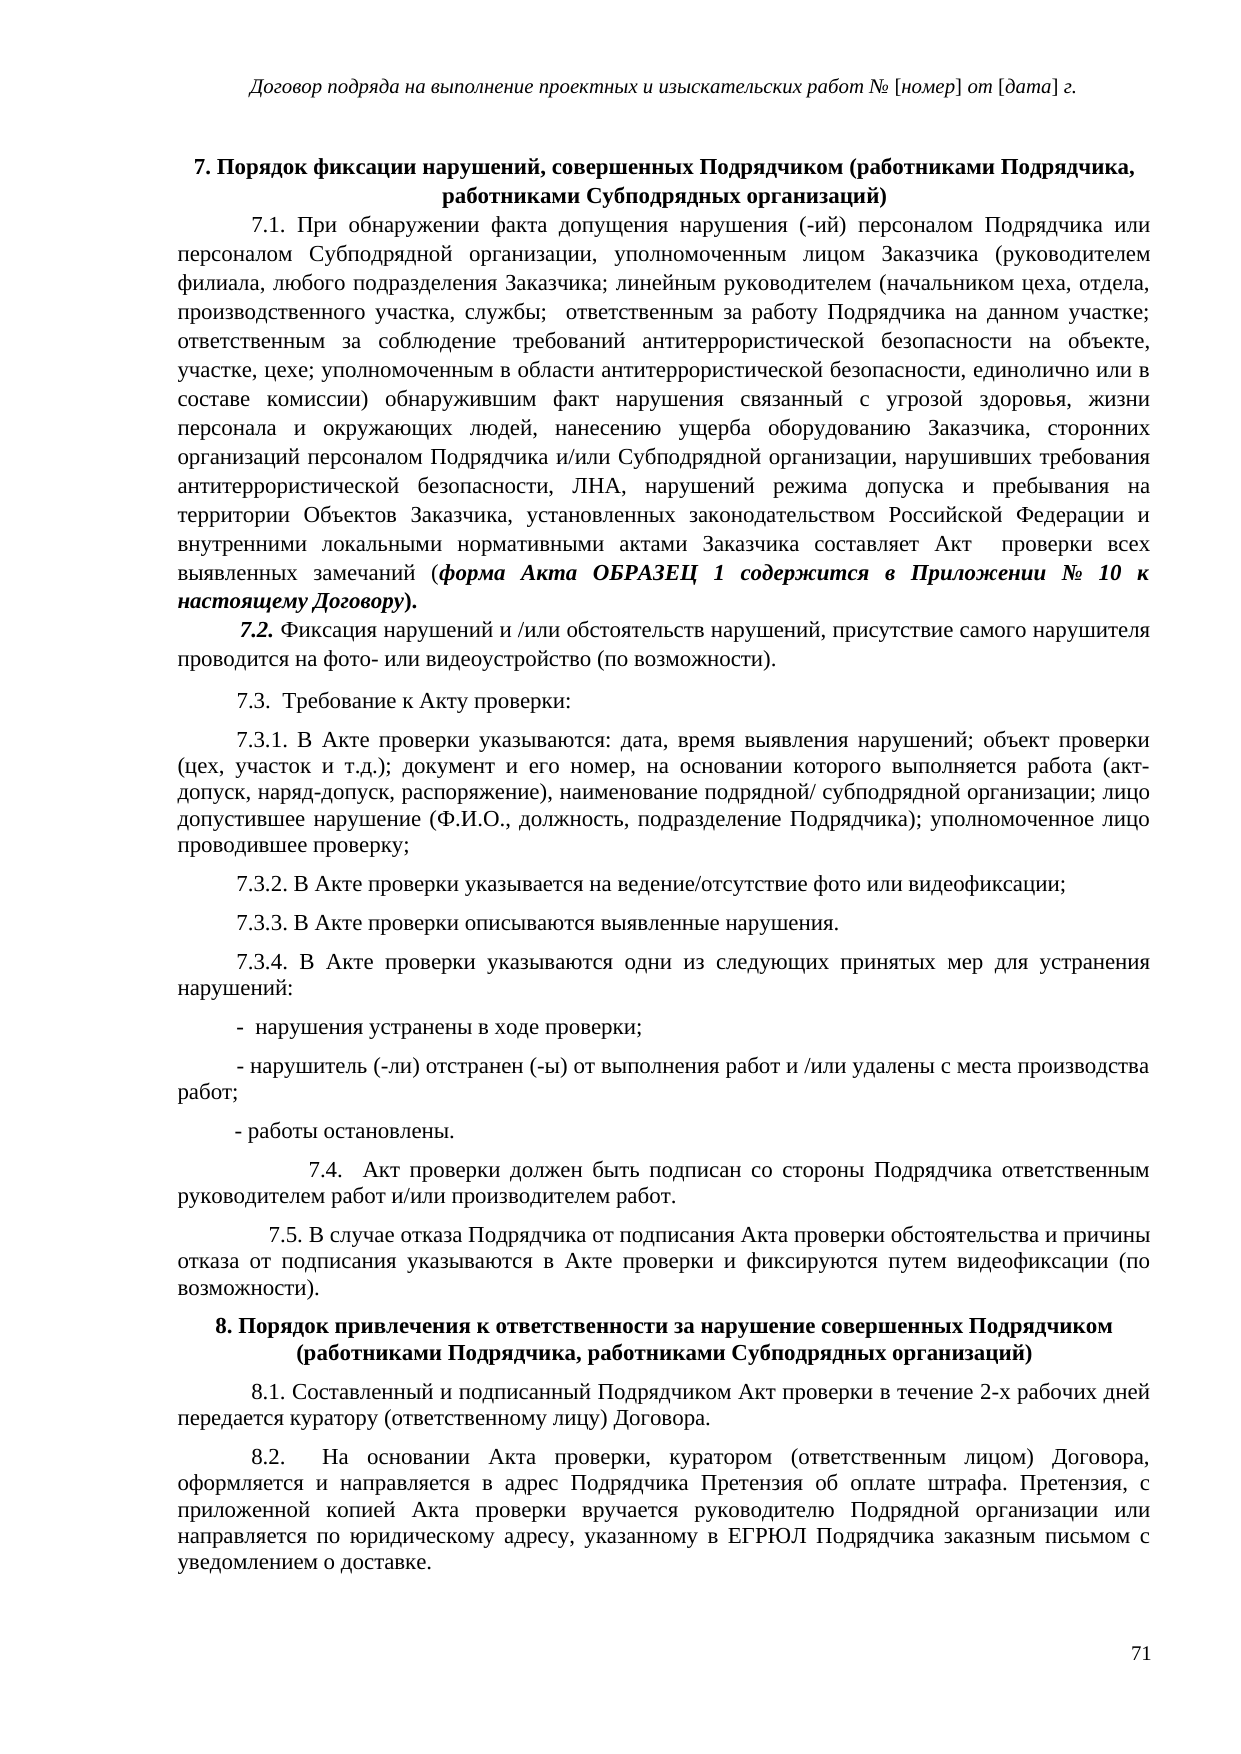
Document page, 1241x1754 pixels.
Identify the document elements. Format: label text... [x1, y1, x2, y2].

text 7.5. В случае отказа Подрядчика от подписания Акта проверки обстоятельства и причины отказа от подписания указываются в Акте проверки и фиксируются путем видеофиксации (по возможности). [177, 1221, 1152, 1300]
text 8.2. На основании Акта проверки, куратором (ответственным лицом) Договора, оформляется и направляется в адрес Подрядчика Претензия об оплате штрафа. Претензия, с приложенной копией Акта проверки вручается руководителю Подрядной организации или направляется по юридическому адресу, указанному в ЕГРЮЛ Подрядчика заказным письмом с уведомлением о доставке. [177, 1443, 1152, 1575]
text 7.3.3. В Акте проверки описываются выявленные нарушения. [177, 909, 1152, 935]
text - работы остановлены. [177, 1117, 1152, 1143]
text 7.1. При обнаружении факта допущения нарушения (-ий) персоналом Подрядчика или персоналом Субподрядной организации, уполномоченным лицом Заказчика (руководителем филиала, любого подразделения Заказчика; линейным руководителем (начальником цеха, отдела, производственного участка, службы; ответственным за работу Подрядчика на данном участке; ответственным за соблюдение требований антитеррористической безопасности на объекте, участке, цехе; уполномоченным в области антитеррористической безопасности, единолично или в составе комиссии) обнаружившим факт нарушения связанный с угрозой здоровья, жизни персонала и окружающих людей, нанесению ущерба оборудованию Заказчика, сторонних организаций персоналом Подрядчика и/или Субподрядной организации, нарушивших требования антитеррористической безопасности, ЛНА, нарушений режима допуска и пребывания на территории Объектов Заказчика, установленных законодательством Российской Федерации и внутренними локальными нормативными актами Заказчика составляет Акт проверки всех выявленных замечаний (форма Акта ОБРАЗЕЦ 1 содержится в Приложении № 10 к настоящему Договору). [177, 211, 1152, 614]
text 7.3.4. В Акте проверки указываются одни из следующих принятых мер для устранения нарушений: [177, 948, 1152, 1000]
text 7.2. Фиксация нарушений и /или обстоятельств нарушений, присутствие самого нарушителя проводится на фото- или видеоустройство (по возможности). [177, 616, 1152, 672]
text 7. Порядок фиксации нарушений, совершенных Подрядчиком (работниками Подрядчика, работниками Субподрядных организаций) [177, 153, 1152, 208]
text 7.3.2. В Акте проверки указывается на ведение/отсутствие фото или видеофиксации; [177, 870, 1152, 896]
text - нарушения устранены в ходе проверки; [177, 1013, 1152, 1039]
text - нарушитель (-ли) отстранен (-ы) от выполнения работ и /или удалены с места производства работ; [177, 1052, 1152, 1104]
text 7.3. Требование к Акту проверки: [177, 687, 1152, 713]
text 7.4. Акт проверки должен быть подписан со стороны Подрядчика ответственным руководителем работ и/или производителем работ. [177, 1156, 1152, 1208]
text 8. Порядок привлечения к ответственности за нарушение совершенных Подрядчиком (работниками Подрядчика, работниками Субподрядных организаций) [177, 1313, 1152, 1365]
text 8.1. Составленный и подписанный Подрядчиком Акт проверки в течение 2-х рабочих дней передается куратору (ответственному лицу) Договора. [177, 1378, 1152, 1431]
text 7.3.1. В Акте проверки указываются: дата, время выявления нарушений; объект проверки (цех, участок и т.д.); документ и его номер, на основании которого выполняется работа (акт-допуск, наряд-допуск, распоряжение), наименование подрядной/ субподрядной организации; лицо допустившее нарушение (Ф.И.О., должность, подразделение Подрядчика); уполномоченное лицо проводившее проверку; [177, 726, 1152, 857]
